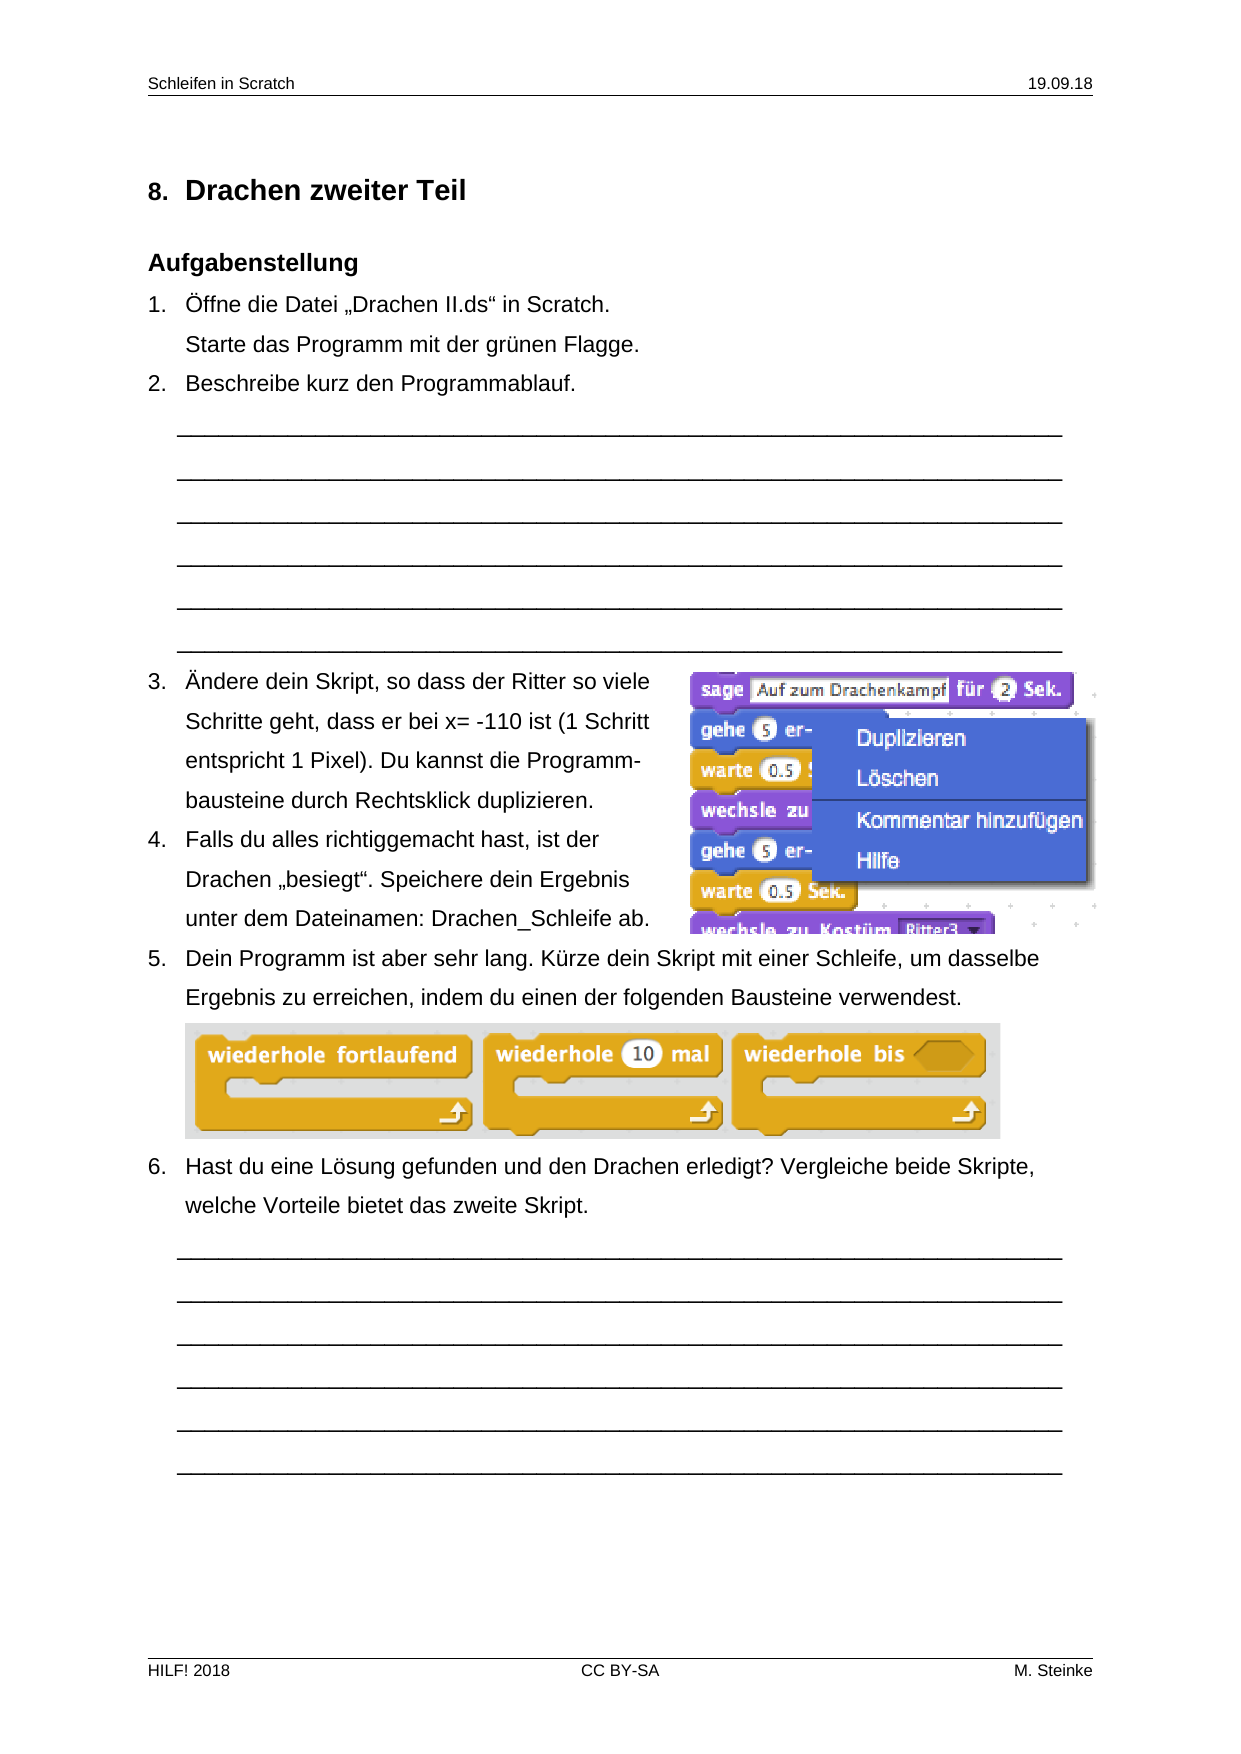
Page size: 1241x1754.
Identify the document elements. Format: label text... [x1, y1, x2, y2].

list Dein Programm ist aber sehr lang. Kürze dein Skript mit einer Schleife, um dasselbe Ergebnis zu erreichen, indem du einen der folgenden Bausteine verwendest. [148, 944, 1093, 1010]
subtitle Aufgabenstellung [148, 248, 1093, 277]
list Öffne die Datei „Drachen II.ds“ in Scratch. Starte das Programm mit der grünen Flagge. [148, 291, 1093, 357]
subtitle Drachen zweiter Teil [148, 173, 1093, 206]
list Beschreibe kurz den Programmablauf. [148, 370, 1093, 396]
picture [681, 672, 1097, 934]
list Ändere dein Skript, so dass der Ritter so viele Schritte geht, dass er bei x= -110 ist (1 Schritt entspricht 1 Pixel). Du kannst die Programm- bausteine durch Rechtsklick duplizieren. [148, 668, 1093, 813]
list Falls du alles richtiggemacht hast, ist der Drachen „besiegt“. Speichere dein Ergebnis unter dem Dateinamen: Drachen_Schleife ab. [148, 826, 1093, 931]
picture [185, 1023, 1001, 1139]
list Hast du eine Lösung gefunden und den Drachen erledigt? Vergleiche beide Skripte, welche Vorteile bietet das zweite Skript. [148, 1153, 1093, 1218]
